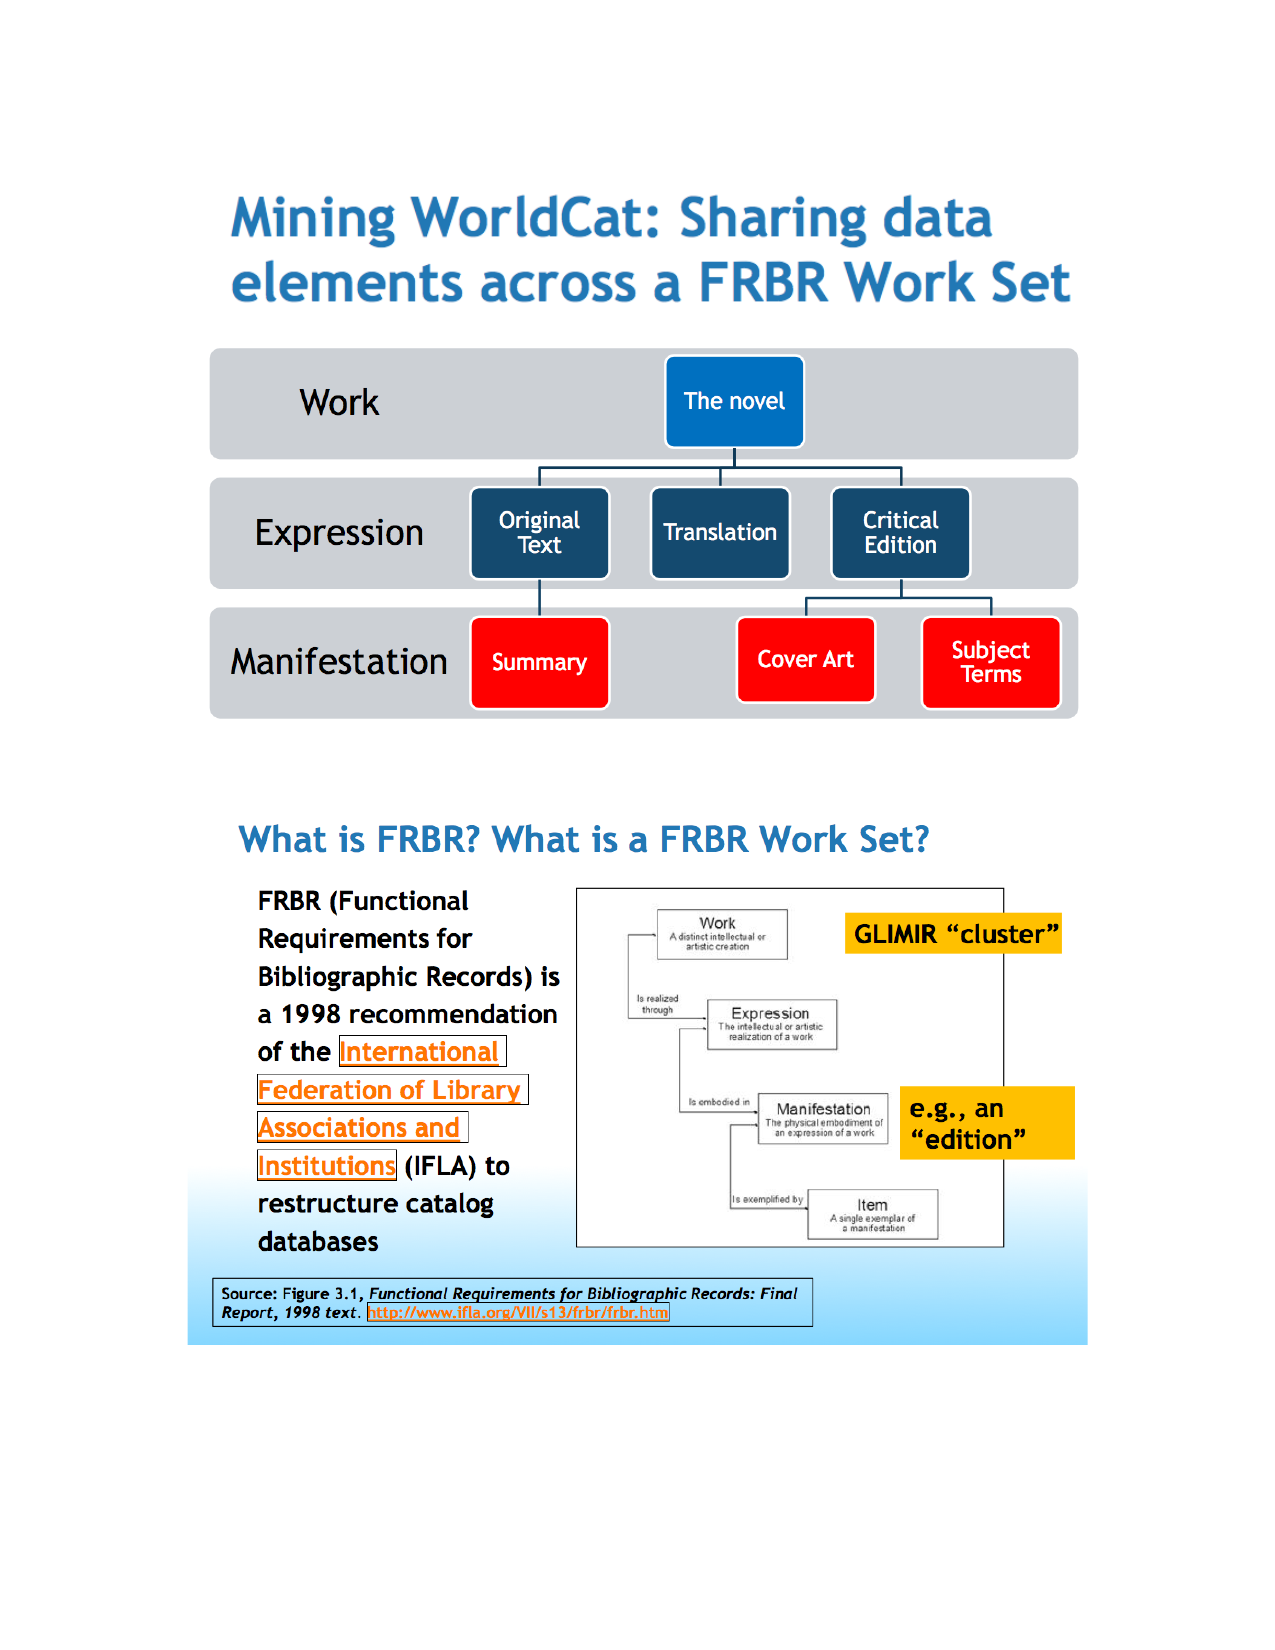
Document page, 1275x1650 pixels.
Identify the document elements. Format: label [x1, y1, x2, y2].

picture [187, 810, 1088, 1345]
picture [187, 178, 1086, 725]
